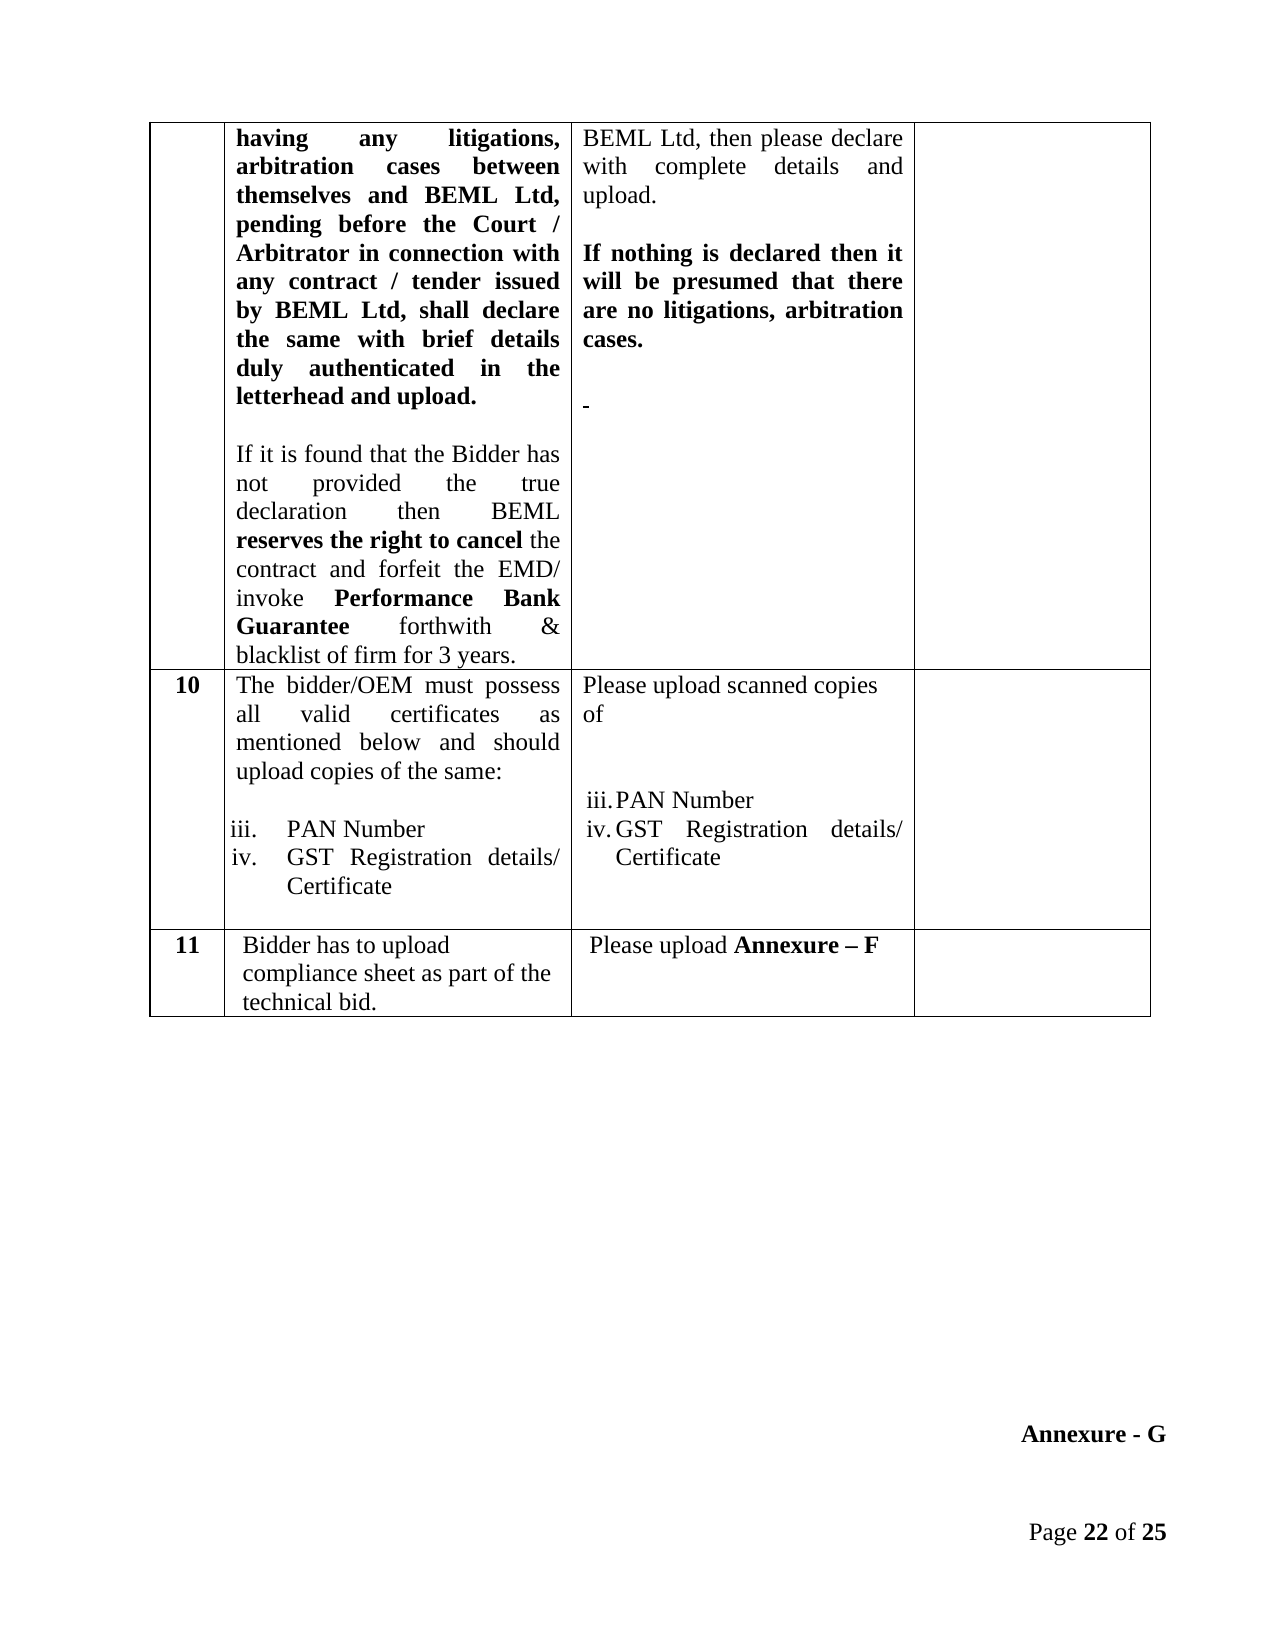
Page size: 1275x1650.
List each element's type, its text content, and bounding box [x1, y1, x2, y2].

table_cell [572, 123, 914, 669]
table_cell Please upload Annexure – F [572, 930, 914, 1016]
table_cell [915, 123, 1150, 669]
table_cell [915, 930, 1150, 1016]
table_cell Please upload scanned copies of PAN Number GST Registration details/ Certificate [572, 670, 914, 929]
table_cell 10 [151, 670, 224, 929]
table_cell 11 [151, 930, 224, 1016]
text Annexure - G [150, 1419, 1167, 1448]
table_cell The bidder/OEM must possess all valid certificates as mentioned below and should upload copies of the same: PAN Number GST Registration details/ Certificate [225, 670, 571, 929]
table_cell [225, 123, 571, 669]
table_cell [915, 670, 1150, 929]
table_cell 9 [151, 123, 224, 669]
table_cell Bidder has to upload compliance sheet as part of the technical bid. [225, 930, 571, 1016]
